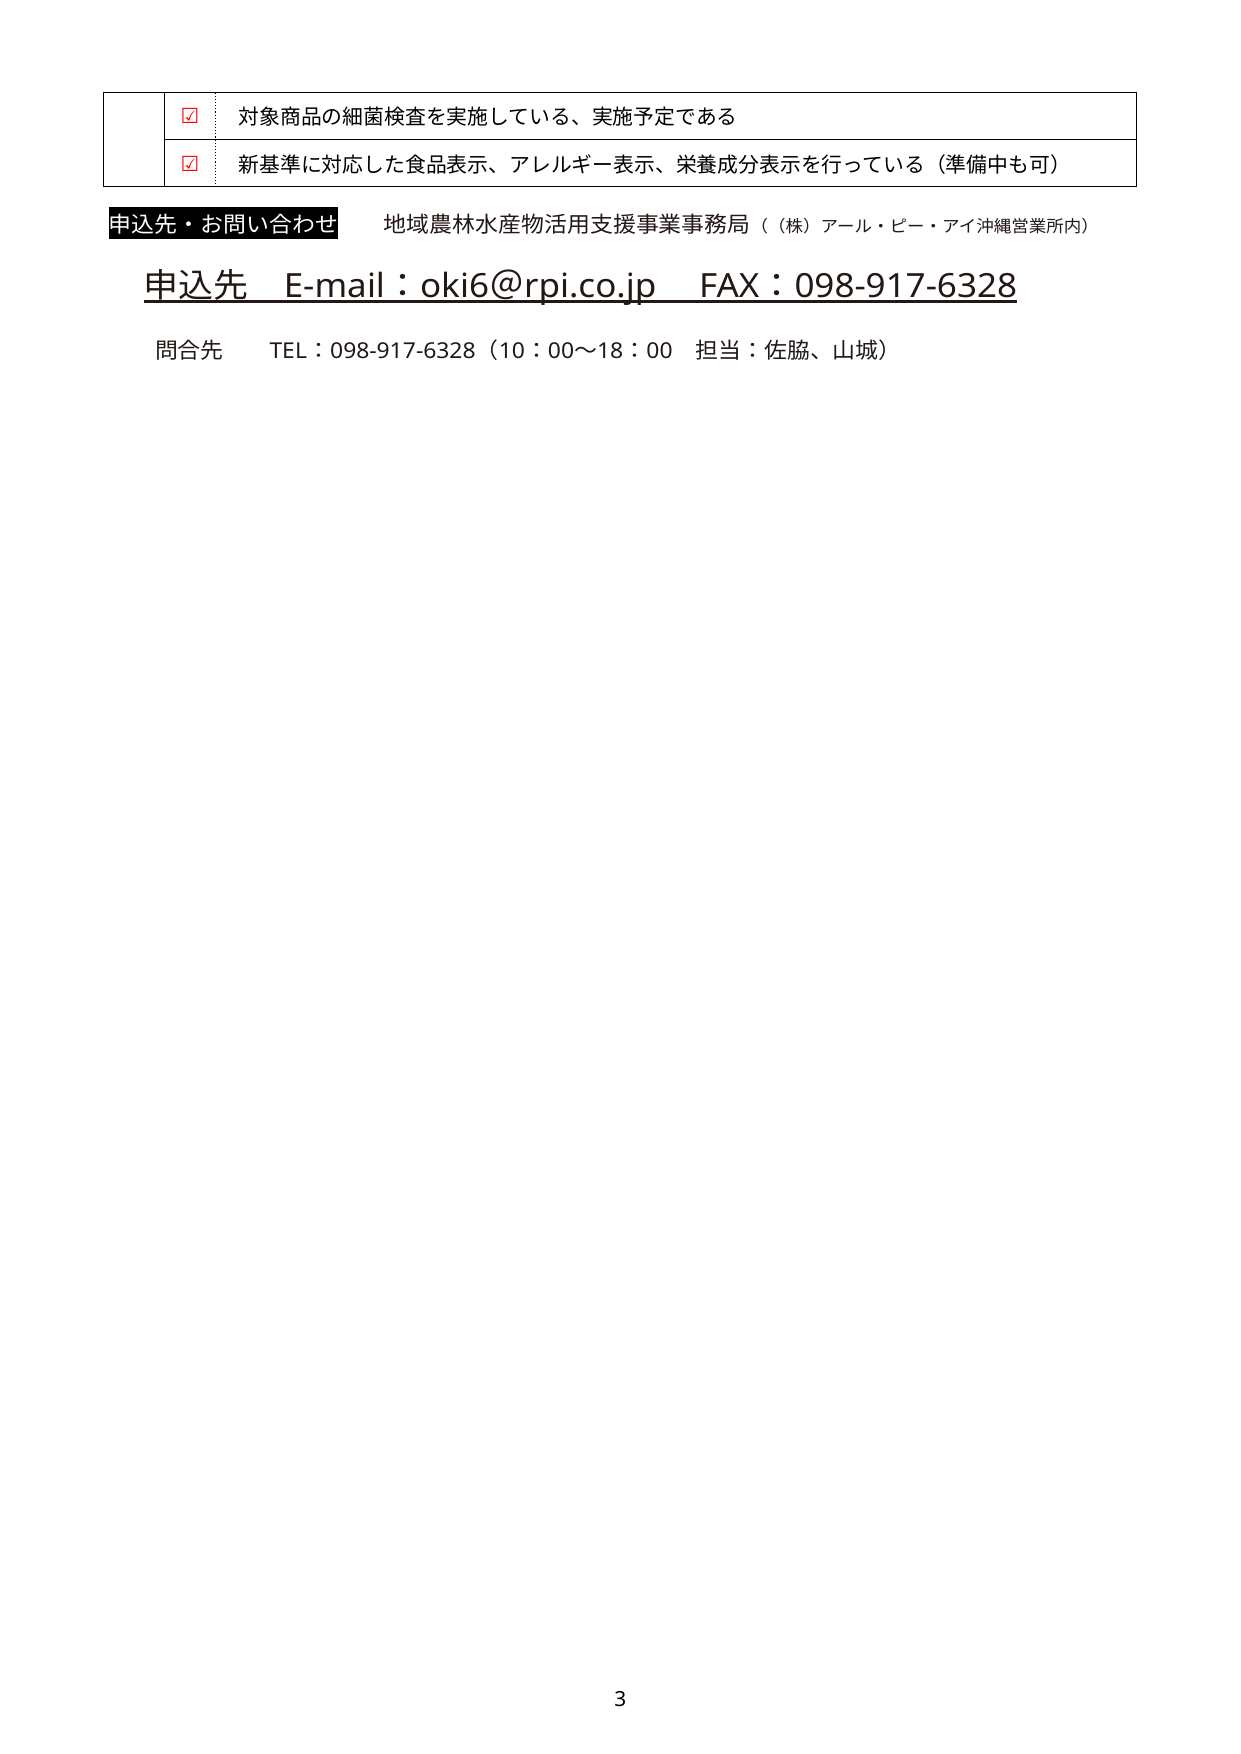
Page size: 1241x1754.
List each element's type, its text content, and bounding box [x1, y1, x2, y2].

text 問合先 TEL：098-917-6328（10：00～18：00 担当：佐脇、山城） [109, 319, 927, 379]
table_cell [165, 140, 215, 186]
table_cell 新基準に対応した食品表示、アレルギー表示、栄養成分表示を行っている（準備中も可） [215, 140, 1136, 186]
text 申込先 E-mail：oki6＠rpi.co.jp FAX：098-917-6328 [109, 253, 1152, 313]
table_cell [165, 93, 215, 139]
text 申込先・お問い合わせ 地域農林水産物活用支援事業事務局（（株）アール・ピー・アイ沖縄営業所内） [109, 193, 1152, 253]
table_cell 対象商品の細菌検査を実施している、実施予定である [215, 93, 1136, 139]
